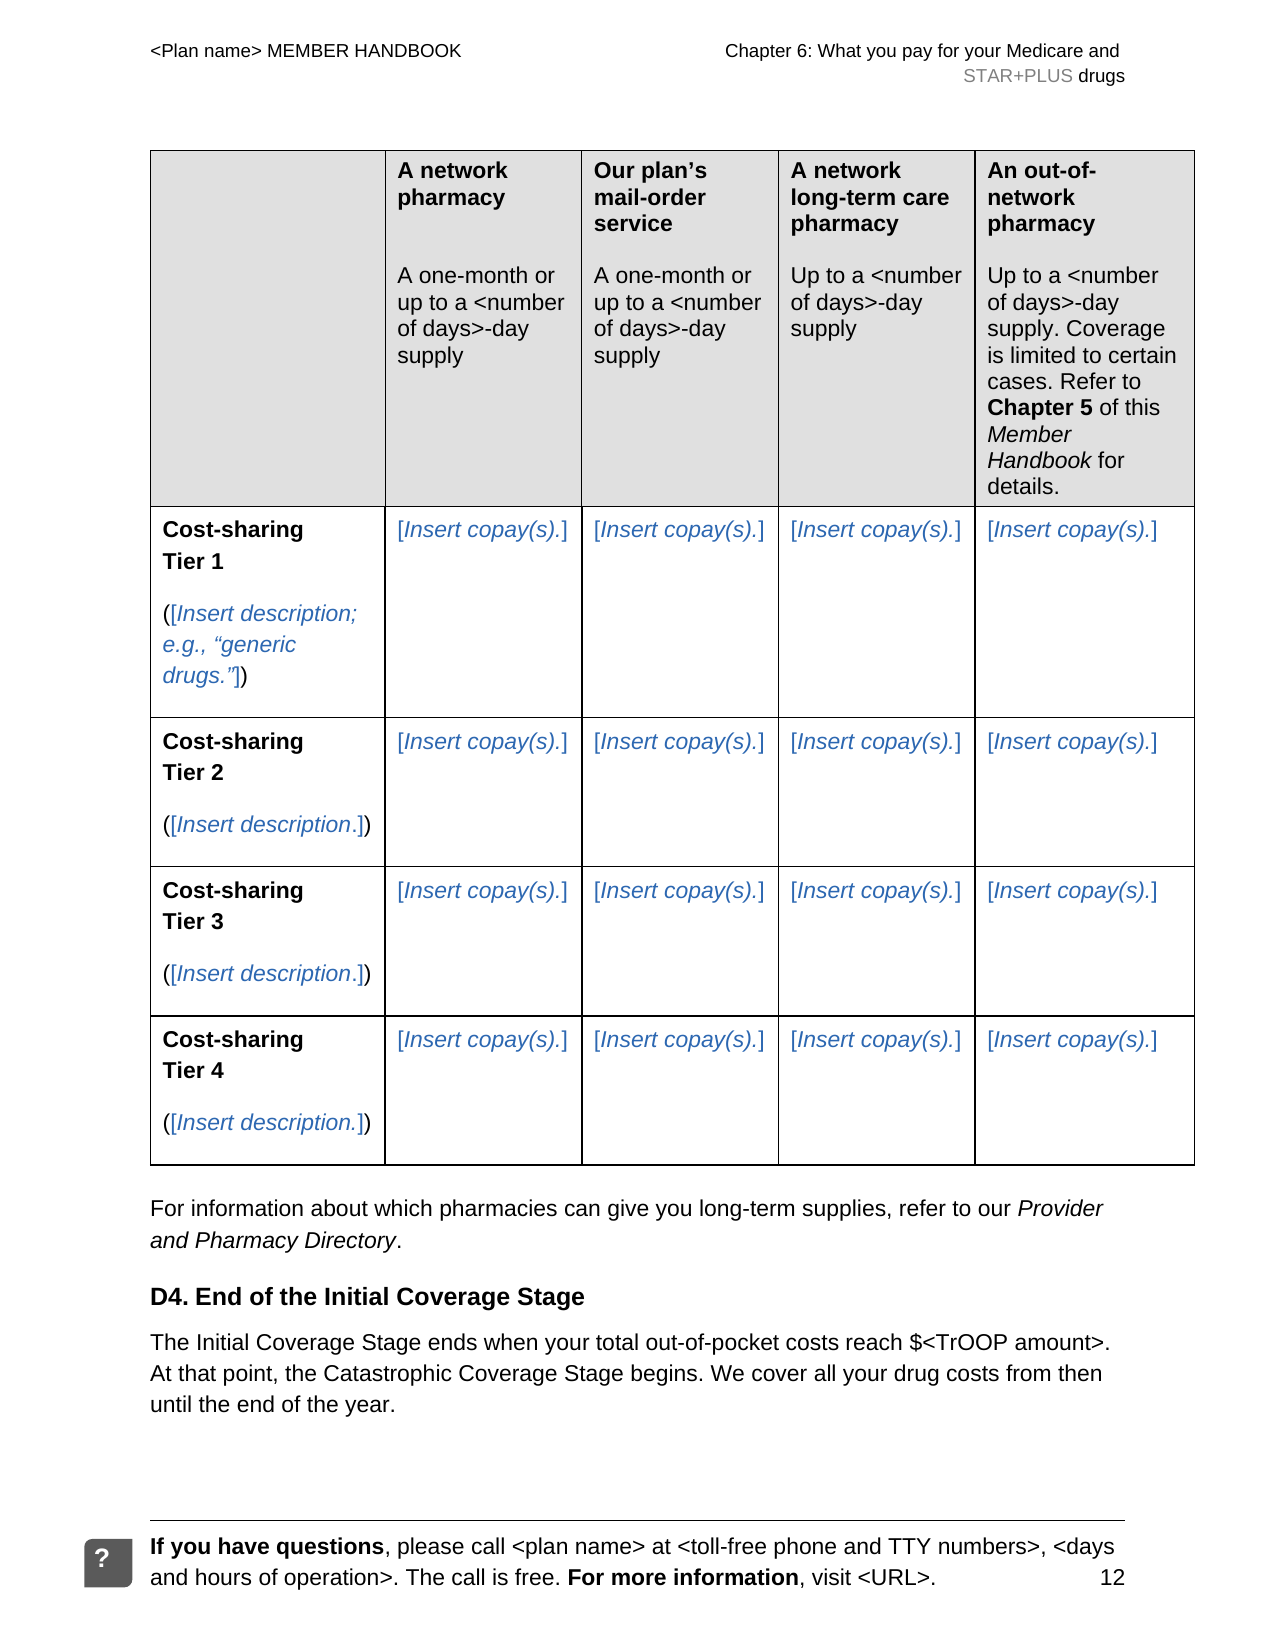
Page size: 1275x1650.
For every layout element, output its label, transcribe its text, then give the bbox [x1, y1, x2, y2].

subtitle End of the Initial Coverage Stage [150, 1275, 1125, 1313]
table_header A network pharmacy A one-month or up to a <number of days>-day supply [386, 151, 581, 506]
table_header [151, 151, 385, 506]
table_cell Cost-sharing Tier 2 ([Insert description.]) [151, 718, 384, 866]
table_cell Cost-sharing Tier 4 ([Insert description.]) [151, 1017, 384, 1164]
table_cell [Insert copay(s).] [976, 1017, 1194, 1164]
text The Initial Coverage Stage ends when your total out-of-pocket costs reach $<TrOOP amount>. At that point, the Catastrophic Coverage Stage begins. We cover all your drug costs from then until the end of the year. [150, 1325, 1125, 1419]
table_cell Cost-sharing Tier 3 ([Insert description.]) [151, 867, 384, 1015]
table_cell [Insert copay(s).] [583, 718, 778, 866]
table_header An out-of-network pharmacy Up to a <number of days>-day supply. Coverage is limited to certain cases. Refer to Chapter 5 of this Member Handbook for details. [976, 151, 1194, 506]
table_cell [Insert copay(s).] [779, 718, 974, 866]
table_header Our plan’s mail-order service A one-month or up to a <number of days>-day supply [582, 151, 778, 506]
table_cell [Insert copay(s).] [583, 507, 778, 717]
table_cell [Insert copay(s).] [583, 1017, 778, 1164]
table_cell [Insert copay(s).] [779, 1017, 974, 1164]
text For information about which pharmacies can give you long-term supplies, refer to our Provider and Pharmacy Directory. [150, 1192, 1125, 1254]
table_cell [Insert copay(s).] [386, 1017, 581, 1164]
table_cell [Insert copay(s).] [386, 867, 581, 1015]
table_cell [Insert copay(s).] [386, 507, 581, 717]
table_cell Cost-sharing Tier 1 ([Insert description; e.g., “generic drugs.”]) [151, 507, 384, 717]
table_cell [Insert copay(s).] [386, 718, 581, 866]
table_cell [Insert copay(s).] [976, 867, 1194, 1015]
table_cell [Insert copay(s).] [976, 718, 1194, 866]
table_cell [Insert copay(s).] [976, 507, 1194, 717]
table_cell [Insert copay(s).] [779, 867, 974, 1015]
table_header A network long-term care pharmacy Up to a <number of days>-day supply [779, 151, 974, 506]
table_cell [Insert copay(s).] [583, 867, 778, 1015]
table_cell [Insert copay(s).] [779, 507, 974, 717]
